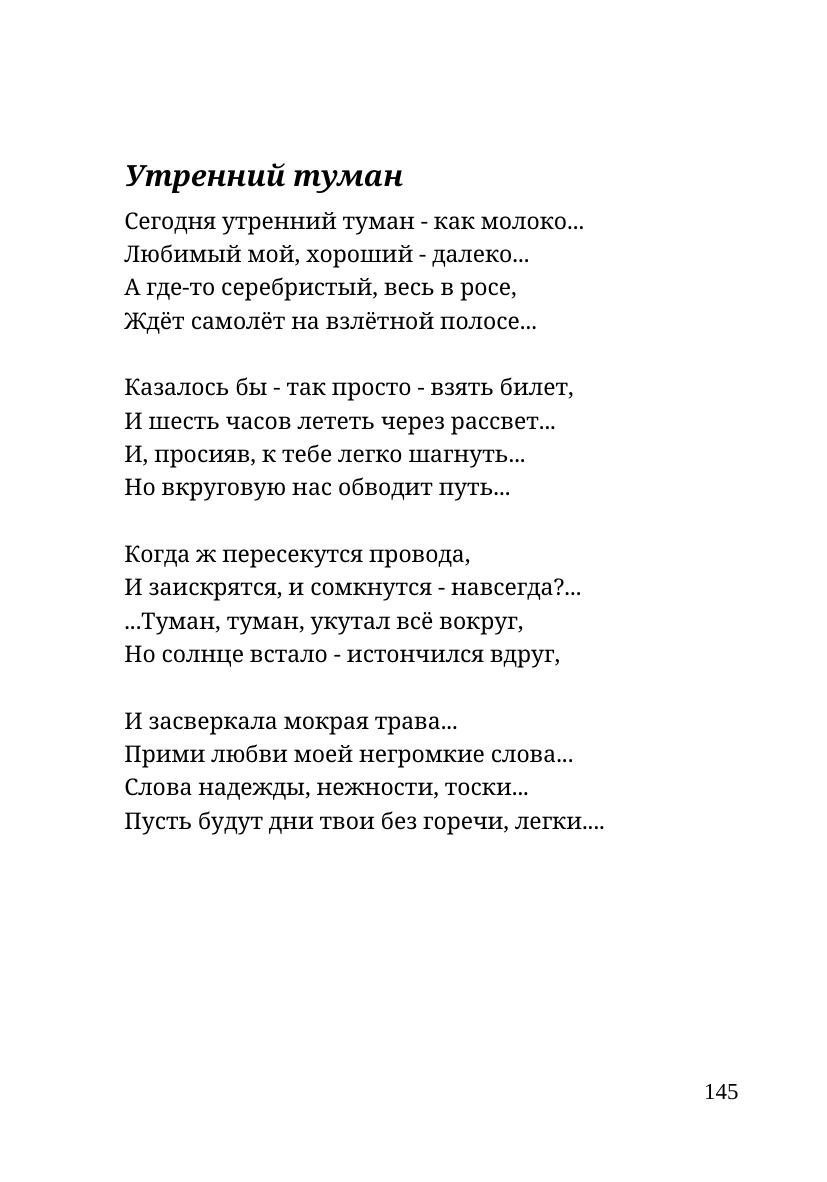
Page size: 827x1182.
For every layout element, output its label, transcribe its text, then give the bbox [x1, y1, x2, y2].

text Когда ж пересекутся провода, И заискрятся, и сомкнутся - навсегда?... ...Туман, туман, укутал всё вокруг, Но солнце встало - истончился вдруг, [124, 536, 738, 703]
text И засверкала мокрая трава... Прими любви моей негромкие слова... Слова надежды, нежности, тоски... Пусть будут дни твои без горечи, легки.... [124, 703, 738, 836]
text Казалось бы - так просто - взять билет, И шесть часов лететь через рассвет... И, просияв, к тебе легко шагнуть... Но вкруговую нас обводит путь... [124, 369, 738, 536]
text Сегодня утренний туман - как молоко... Любимый мой, хороший - далеко... А где-то серебристый, весь в росе, Ждёт самолёт на взлётной полосе... [124, 203, 738, 369]
text Утренний туман [124, 155, 738, 195]
